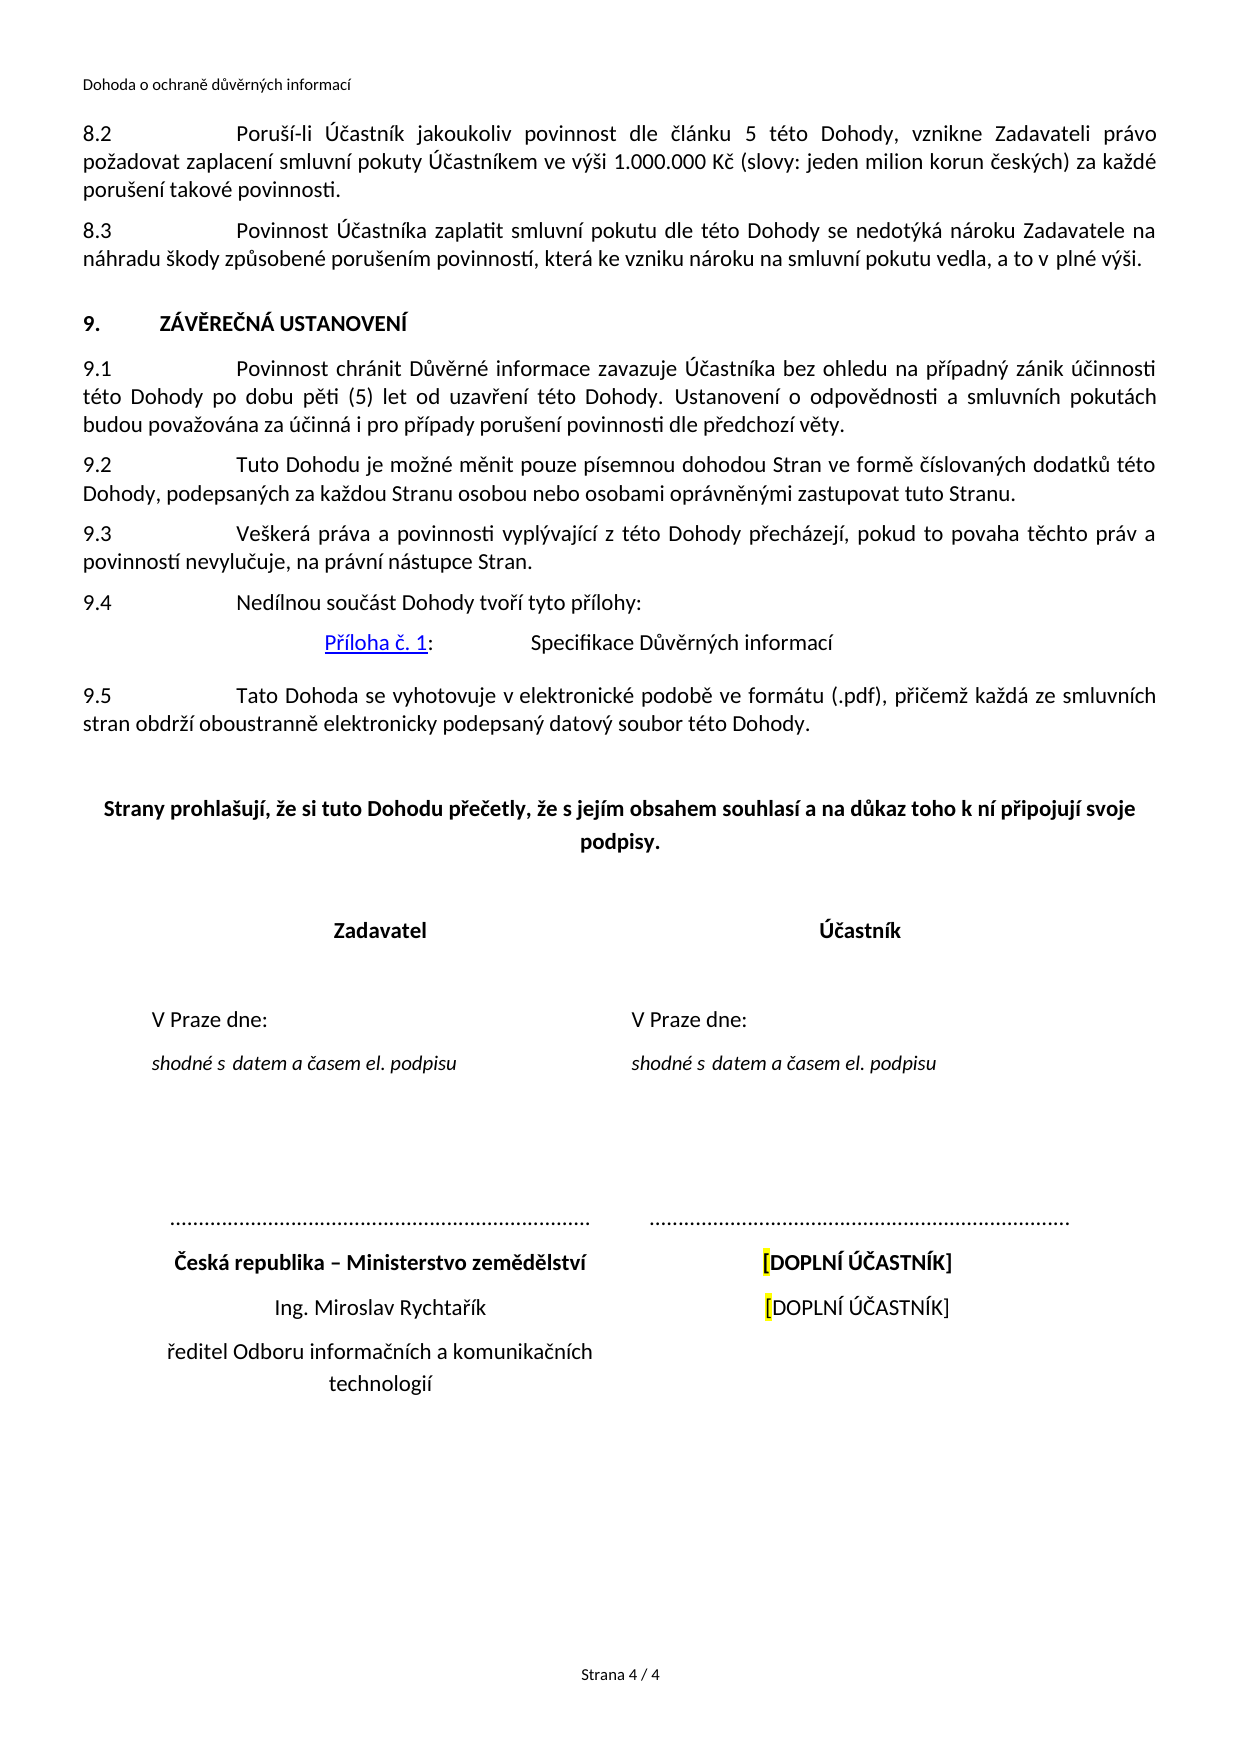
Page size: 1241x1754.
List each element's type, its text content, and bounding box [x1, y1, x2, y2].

text Povinnost chránit Důvěrné informace zavazuje Účastníka bez ohledu na případný zánik účinnosti této Dohody po dobu pěti (5) let od uzavření této Dohody. Ustanovení o odpovědnosti a smluvních pokutách budou považována za účinná i pro případy porušení povinnosti dle předchozí věty. [83, 354, 1157, 438]
text Poruší-li Účastník jakoukoliv povinnost dle článku 5 této Dohody, vznikne Zadavateli právo požadovat zaplacení smluvní pokuty Účastníkem ve výši 1.000.000 Kč (slovy: jeden milion korun českých) za každé porušení takové povinnosti. [83, 119, 1157, 203]
table_header Příloha č. 1: [83, 628, 519, 681]
text Tuto Dohodu je možné měnit pouze písemnou dohodou Stran ve formě číslovaných dodatků této Dohody, podepsaných za každou Stranu osobou nebo osobami oprávněnými zastupovat tuto Stranu. [83, 451, 1157, 507]
table_header Zadavatel V Praze dne: shodné s datem a časem el. podpisu [140, 916, 620, 1203]
text Veškerá práva a povinnosti vyplývající z této Dohody přecházejí, pokud to povaha těchto práv a povinností nevylučuje, na právní nástupce Stran. [83, 519, 1157, 575]
text Tato Dohoda se vyhotovuje v elektronické podobě ve formátu (.pdf), přičemž každá ze smluvních stran obdrží oboustranně elektronicky podepsaný datový soubor této Dohody. [83, 681, 1157, 737]
table_cell ......................................................................... [620, 1203, 1100, 1414]
table_header Účastník V Praze dne: shodné s datem a časem el. podpisu [620, 916, 1100, 1203]
table_cell ......................................................................... Česká republika – Ministerstvo zemědělství Ing. Miroslav Rychtařík ředitel Odboru informačních a komunikačních technologií [140, 1203, 620, 1414]
list ZÁVĚREČNÁ USTANOVENÍ [83, 309, 1157, 337]
text Povinnost Účastníka zaplatit smluvní pokutu dle této Dohody se nedotýká nároku Zadavatele na náhradu škody způsobené porušením povinností, která ke vzniku nároku na smluvní pokutu vedla, a to v plné výši. [83, 216, 1157, 272]
text Strany prohlašují, že si tuto Dohodu přečetly, že s jejím obsahem souhlasí a na důkaz toho k ní připojují svoje podpisy. [83, 794, 1157, 855]
text Nedílnou součást Dohody tvoří tyto přílohy: [83, 588, 1157, 616]
table_header Specifikace Důvěrných informací [519, 628, 1157, 681]
